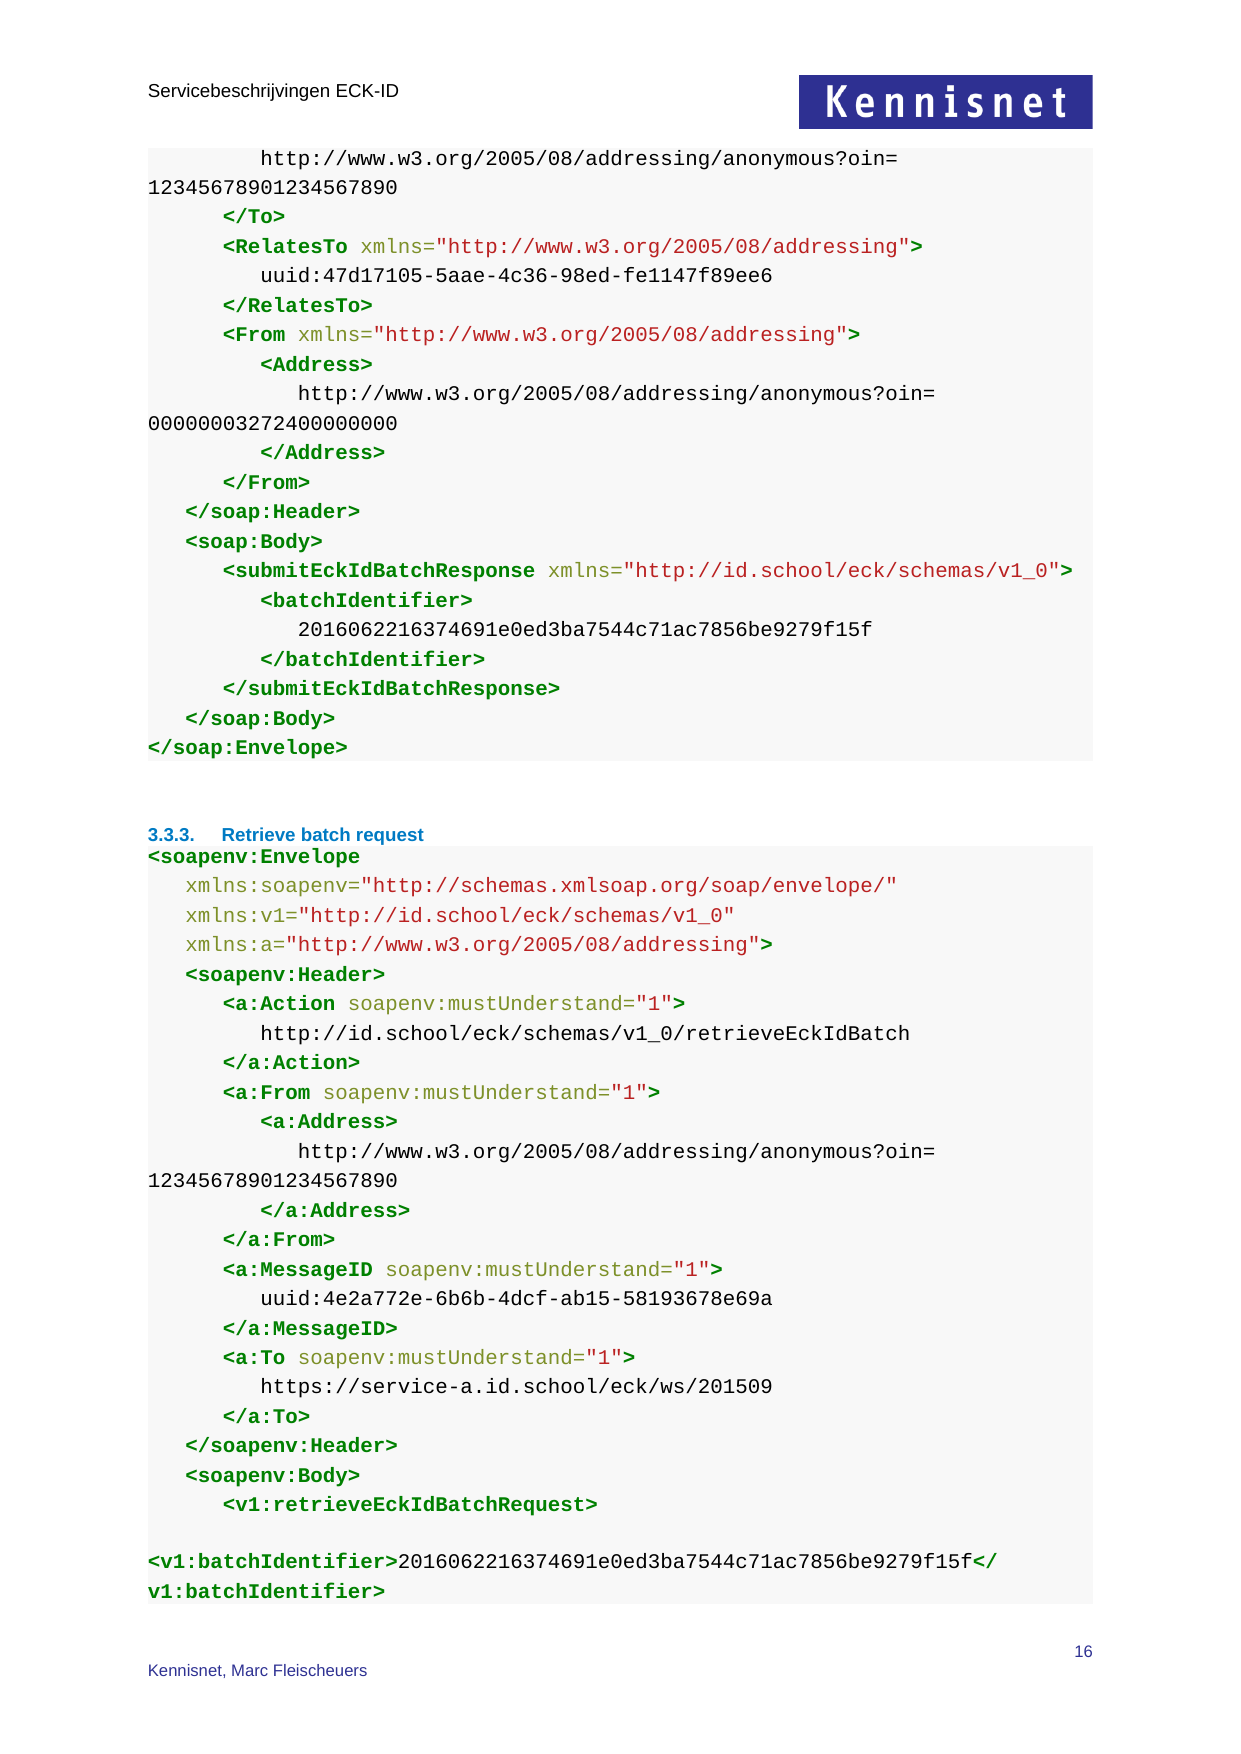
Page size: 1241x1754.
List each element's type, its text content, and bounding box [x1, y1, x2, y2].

text <a:To soapenv:mustUnderstand="1"> [148, 1347, 1093, 1371]
text </a:To> [148, 1406, 1093, 1429]
text </To> [148, 207, 1093, 230]
text <a:Action soapenv:mustUnderstand="1"> [148, 993, 1093, 1017]
text <soapenv:Envelope [148, 846, 1093, 869]
text <v1:retrieveEckIdBatchRequest> [148, 1494, 1093, 1518]
text </soap:Header> [148, 501, 1093, 525]
text <soap:Body> [148, 531, 1093, 554]
text </soap:Envelope> [148, 737, 1093, 761]
text <RelatesTo xmlns="http://www.w3.org/2005/08/addressing"> [148, 236, 1093, 260]
text http://www.w3.org/2005/08/addressing/anonymous?oin= 00000003272400000000 [148, 383, 1093, 437]
text xmlns:v1="http://id.school/eck/schemas/v1_0" [148, 905, 1093, 928]
text <Address> [148, 354, 1093, 378]
text uuid:4e2a772e-6b6b-4dcf-ab15-58193678e69a [148, 1288, 1093, 1312]
text </soapenv:Header> [148, 1435, 1093, 1459]
text <a:From soapenv:mustUnderstand="1"> [148, 1082, 1093, 1105]
text </a:MessageID> [148, 1317, 1093, 1341]
text </From> [148, 472, 1093, 496]
text uuid:47d17105-5aae-4c36-98ed-fe1147f89ee6 [148, 266, 1093, 289]
text https://service-a.id.school/eck/ws/201509 [148, 1376, 1093, 1400]
text <soapenv:Header> [148, 964, 1093, 987]
text <v1:batchIdentifier>2016062216374691e0ed3ba7544c71ac7856be9279f15f</v1:batchIdentifier> [148, 1524, 1093, 1604]
text xmlns:a="http://www.w3.org/2005/08/addressing"> [148, 934, 1093, 958]
text </Address> [148, 442, 1093, 466]
picture [799, 75, 1093, 129]
text <submitEckIdBatchResponse xmlns="http://id.school/eck/schemas/v1_0"> [148, 560, 1093, 584]
text </soap:Body> [148, 708, 1093, 731]
text </RelatesTo> [148, 295, 1093, 319]
text http://www.w3.org/2005/08/addressing/anonymous?oin= 12345678901234567890 [148, 1141, 1093, 1194]
text </a:Address> [148, 1199, 1093, 1223]
text </a:From> [148, 1229, 1093, 1253]
text </submitEckIdBatchResponse> [148, 678, 1093, 702]
text </a:Action> [148, 1052, 1093, 1076]
text http://www.w3.org/2005/08/addressing/anonymous?oin= 12345678901234567890 [148, 148, 1093, 201]
text <a:Address> [148, 1111, 1093, 1135]
text http://id.school/eck/schemas/v1_0/retrieveEckIdBatch [148, 1023, 1093, 1046]
text xmlns:soapenv="http://schemas.xmlsoap.org/soap/envelope/" [148, 875, 1093, 899]
text </batchIdentifier> [148, 649, 1093, 672]
text 2016062216374691e0ed3ba7544c71ac7856be9279f15f [148, 619, 1093, 643]
subtitle Retrieve batch request [148, 819, 1093, 846]
text <From xmlns="http://www.w3.org/2005/08/addressing"> [148, 324, 1093, 348]
text <soapenv:Body> [148, 1465, 1093, 1488]
text <a:MessageID soapenv:mustUnderstand="1"> [148, 1258, 1093, 1282]
text <batchIdentifier> [148, 590, 1093, 613]
